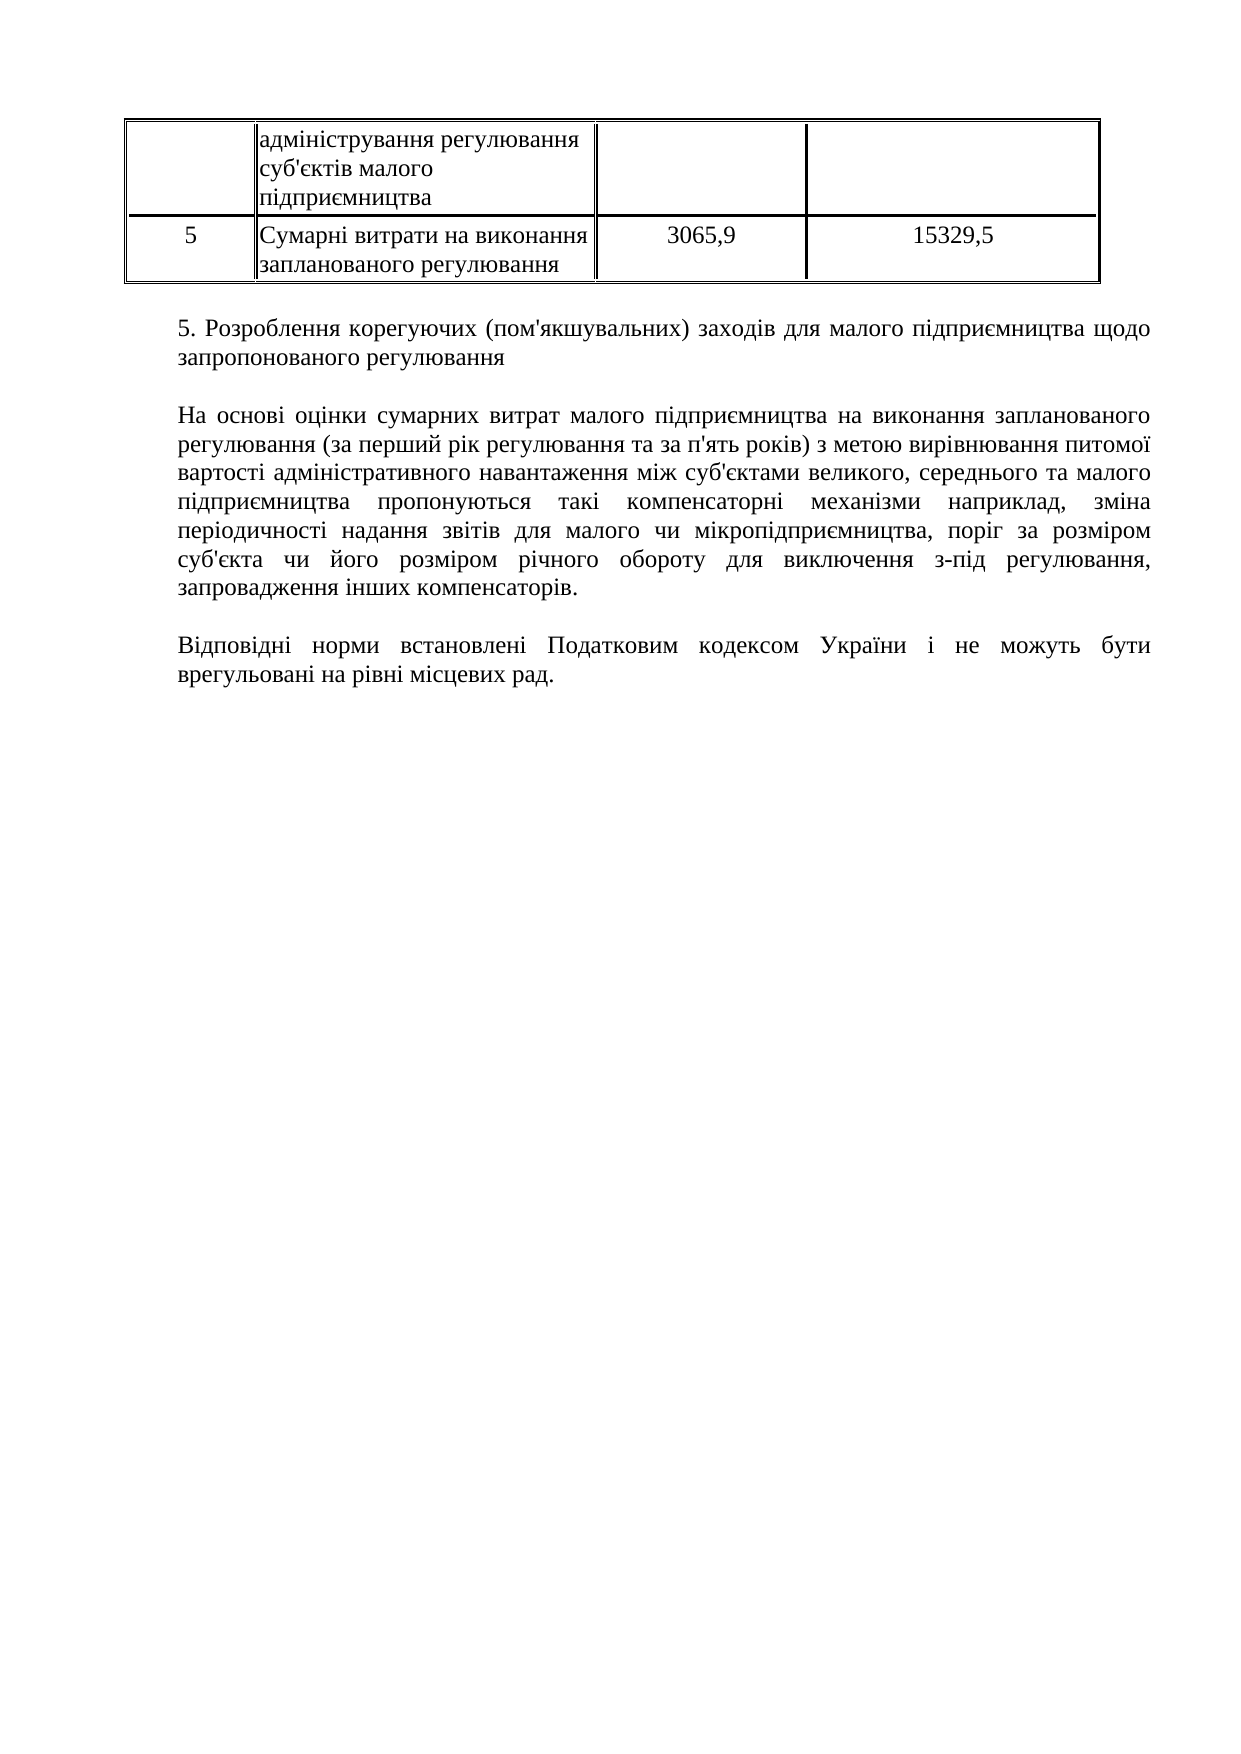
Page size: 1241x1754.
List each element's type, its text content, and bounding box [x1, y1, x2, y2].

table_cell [256, 120, 596, 214]
text 5. Розроблення корегуючих (пом'якшувальних) заходів для малого підприємництва щодо запропонованого регулювання [177, 313, 1152, 371]
table_cell 179,0 [596, 122, 806, 214]
table_cell 895,0 [806, 122, 1098, 214]
table_cell 5 [127, 214, 256, 281]
table_cell Сумарні витрати на виконання запланованого регулювання [256, 214, 596, 281]
table_cell 3065,9 [596, 217, 806, 281]
text На основі оцінки сумарних витрат малого підприємництва на виконання запланованого регулювання (за перший рік регулювання та за п'ять років) з метою вирівнювання питомої вартості адміністративного навантаження між суб'єктами великого, середнього та малого підприємництва пропонуються такі компенсаторні механізми наприклад, зміна періодичності надання звітів для малого чи мікропідприємництва, поріг за розміром суб'єкта чи його розміром річного обороту для виключення з-під регулювання, запровадження інших компенсаторів. [177, 400, 1152, 601]
table_cell 4 [127, 120, 256, 214]
text Відповідні норми встановлені Податковим кодексом України і не можуть бути врегульовані на рівні місцевих рад. [177, 630, 1152, 688]
table_cell 15329,5 [806, 214, 1098, 281]
